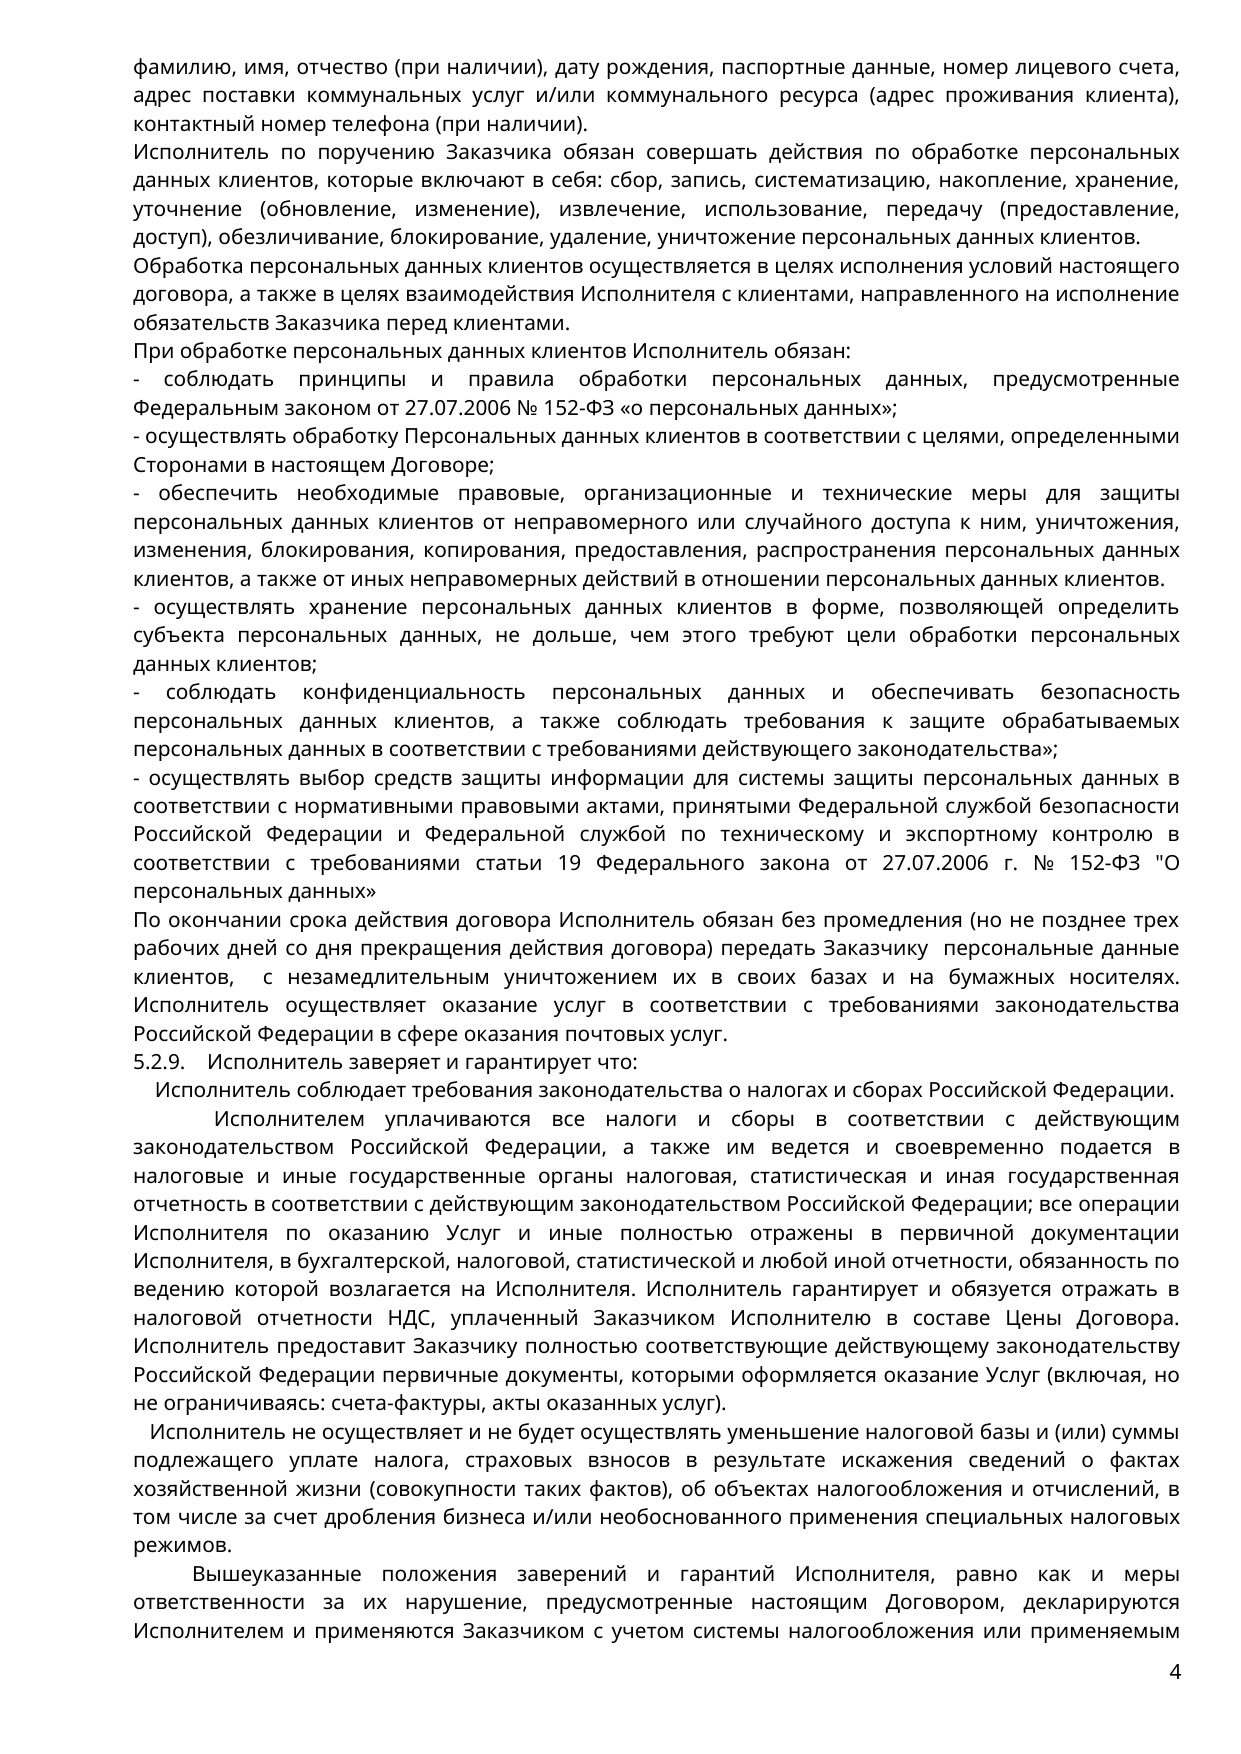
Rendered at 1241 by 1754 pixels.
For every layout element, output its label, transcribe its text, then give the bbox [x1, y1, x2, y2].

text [133, 1559, 1181, 1644]
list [133, 52, 1181, 137]
text - соблюдать принципы и правила обработки персональных данных, предусмотренные Федеральным законом от 27.07.2006 № 152-ФЗ «о персональных данных»; [133, 364, 1181, 421]
text Исполнитель не осуществляет и не будет осуществлять уменьшение налоговой базы и (или) суммы подлежащего уплате налога, страховых взносов в результате искажения сведений о фактах хозяйственной жизни (совокупности таких фактов), об объектах налогообложения и отчислений, в том числе за счет дробления бизнеса и/или необоснованного применения специальных налоговых режимов. [133, 1417, 1181, 1559]
text - обеспечить необходимые правовые, организационные и технические меры для защиты персональных данных клиентов от неправомерного или случайного доступа к ним, уничтожения, изменения, блокирования, копирования, предоставления, распространения персональных данных клиентов, а также от иных неправомерных действий в отношении персональных данных клиентов. [133, 478, 1181, 592]
text - осуществлять выбор средств защиты информации для системы защиты персональных данных в соответствии с нормативными правовыми актами, принятыми Федеральной службой безопасности Российской Федерации и Федеральной службой по техническому и экспортному контролю в соответствии с требованиями статьи 19 Федерального закона от 27.07.2006 г. № 152-ФЗ "О персональных данных» [133, 763, 1181, 905]
text Обработка персональных данных клиентов осуществляется в целях исполнения условий настоящего договора, а также в целях взаимодействия Исполнителя с клиентами, направленного на исполнение обязательств Заказчика перед клиентами. [133, 251, 1181, 336]
text Исполнитель по поручению Заказчика обязан совершать действия по обработке персональных данных клиентов, которые включают в себя: сбор, запись, систематизацию, накопление, хранение, уточнение (обновление, изменение), извлечение, использование, передачу (предоставление, доступ), обезличивание, блокирование, удаление, уничтожение персональных данных клиентов. [133, 137, 1181, 251]
text Исполнителем уплачиваются все налоги и сборы в соответствии с действующим законодательством Российской Федерации, а также им ведется и своевременно подается в налоговые и иные государственные органы налоговая, статистическая и иная государственная отчетность в соответствии с действующим законодательством Российской Федерации; все операции Исполнителя по оказанию Услуг и иные полностью отражены в первичной документации Исполнителя, в бухгалтерской, налоговой, статистической и любой иной отчетности, обязанность по ведению которой возлагается на Исполнителя. Исполнитель гарантирует и обязуется отражать в налоговой отчетности НДС, уплаченный Заказчиком Исполнителю в составе Цены Договора. Исполнитель предоставит Заказчику полностью соответствующие действующему законодательству Российской Федерации первичные документы, которыми оформляется оказание Услуг (включая, но не ограничиваясь: счета-фактуры, акты оказанных услуг). [133, 1104, 1181, 1417]
text По окончании срока действия договора Исполнитель обязан без промедления (но не позднее трех рабочих дней со дня прекращения действия договора) передать Заказчику персональные данные клиентов, с незамедлительным уничтожением их в своих базах и на бумажных носителях. Исполнитель осуществляет оказание услуг в соответствии с требованиями законодательства Российской Федерации в сфере оказания почтовых услуг. [133, 905, 1181, 1047]
list Исполнитель заверяет и гарантирует что: [133, 1047, 1181, 1076]
text Исполнитель соблюдает требования законодательства о налогах и сборах Российской Федерации. [133, 1076, 1181, 1104]
text - соблюдать конфиденциальность персональных данных и обеспечивать безопасность персональных данных клиентов, а также соблюдать требования к защите обрабатываемых персональных данных в соответствии с требованиями действующего законодательства»; [133, 677, 1181, 763]
text При обработке персональных данных клиентов Исполнитель обязан: [133, 336, 1181, 364]
text - осуществлять обработку Персональных данных клиентов в соответствии с целями, определенными Сторонами в настоящем Договоре; [133, 421, 1181, 478]
text - осуществлять хранение персональных данных клиентов в форме, позволяющей определить субъекта персональных данных, не дольше, чем этого требуют цели обработки персональных данных клиентов; [133, 592, 1181, 677]
